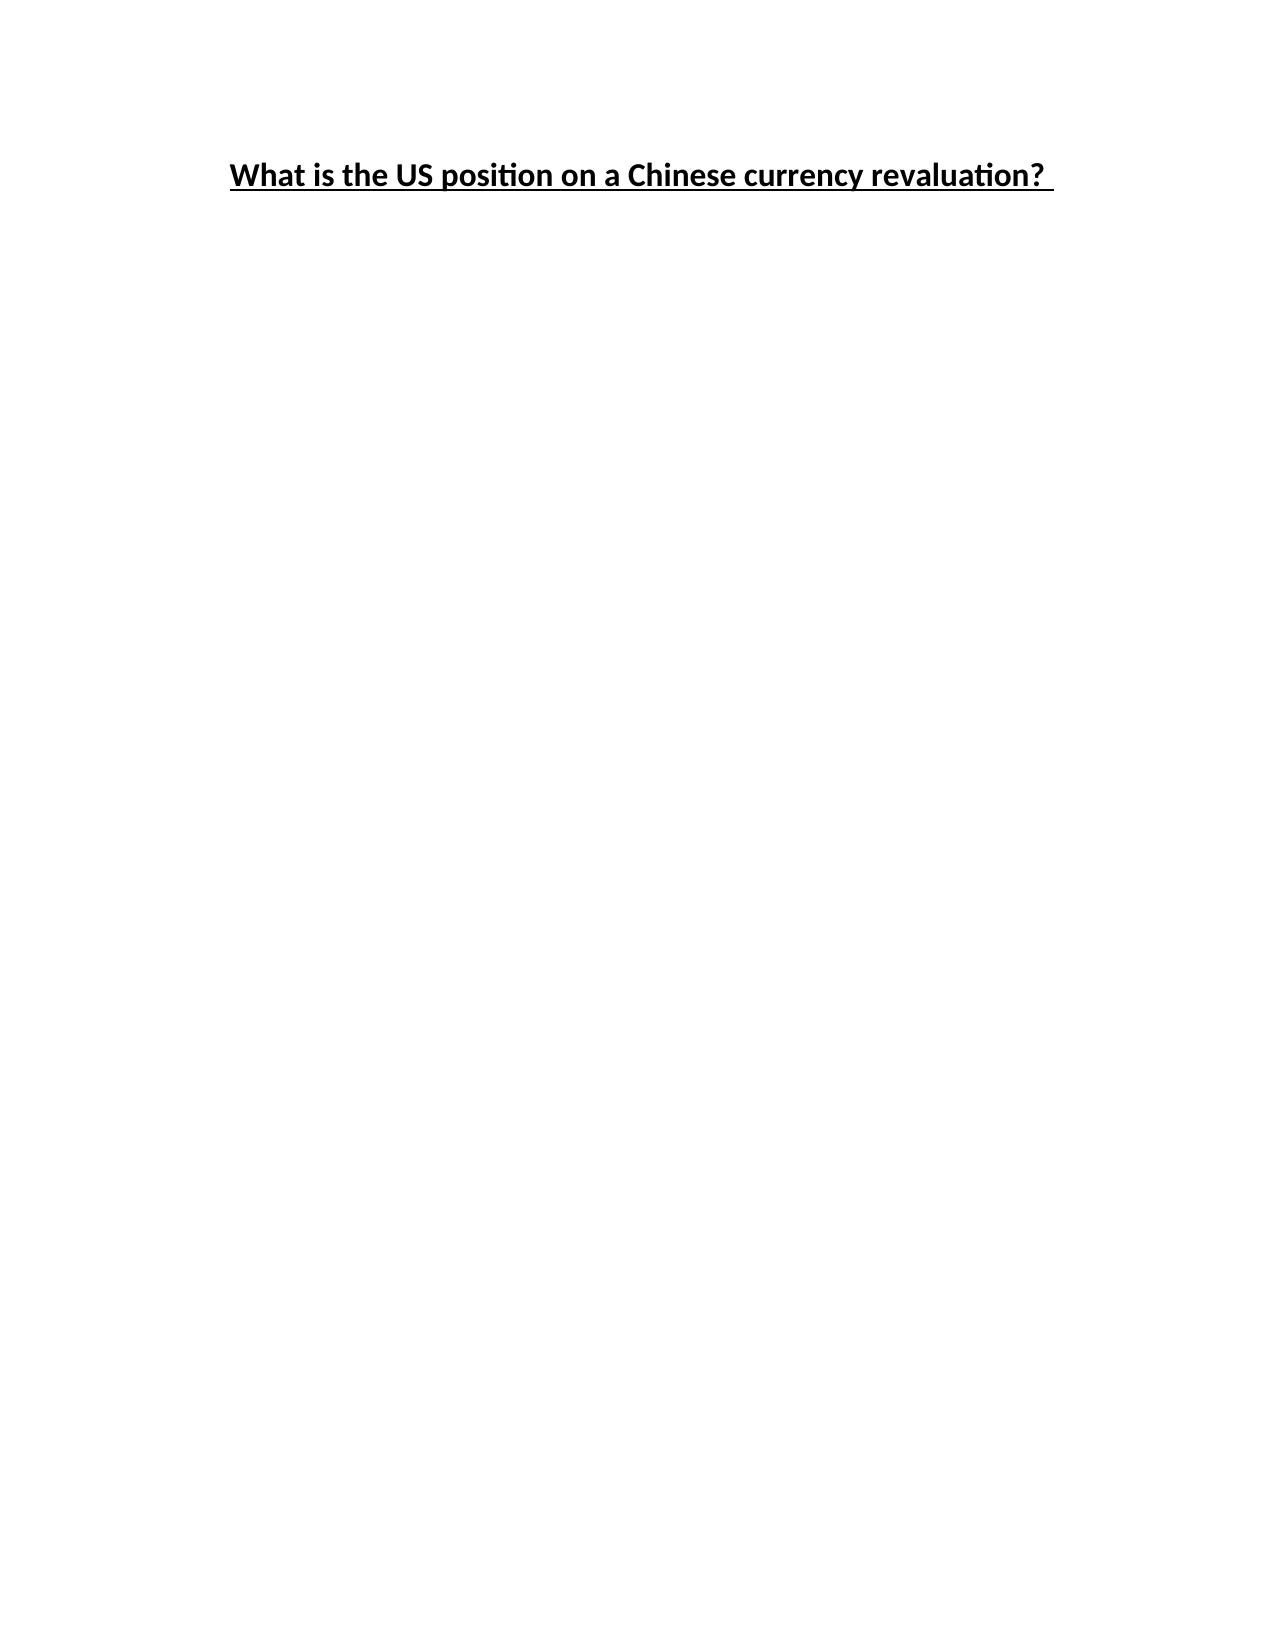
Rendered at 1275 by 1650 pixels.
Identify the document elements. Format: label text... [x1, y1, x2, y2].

subtitle What is the US position on a Chinese currency revaluation? [150, 154, 1125, 195]
